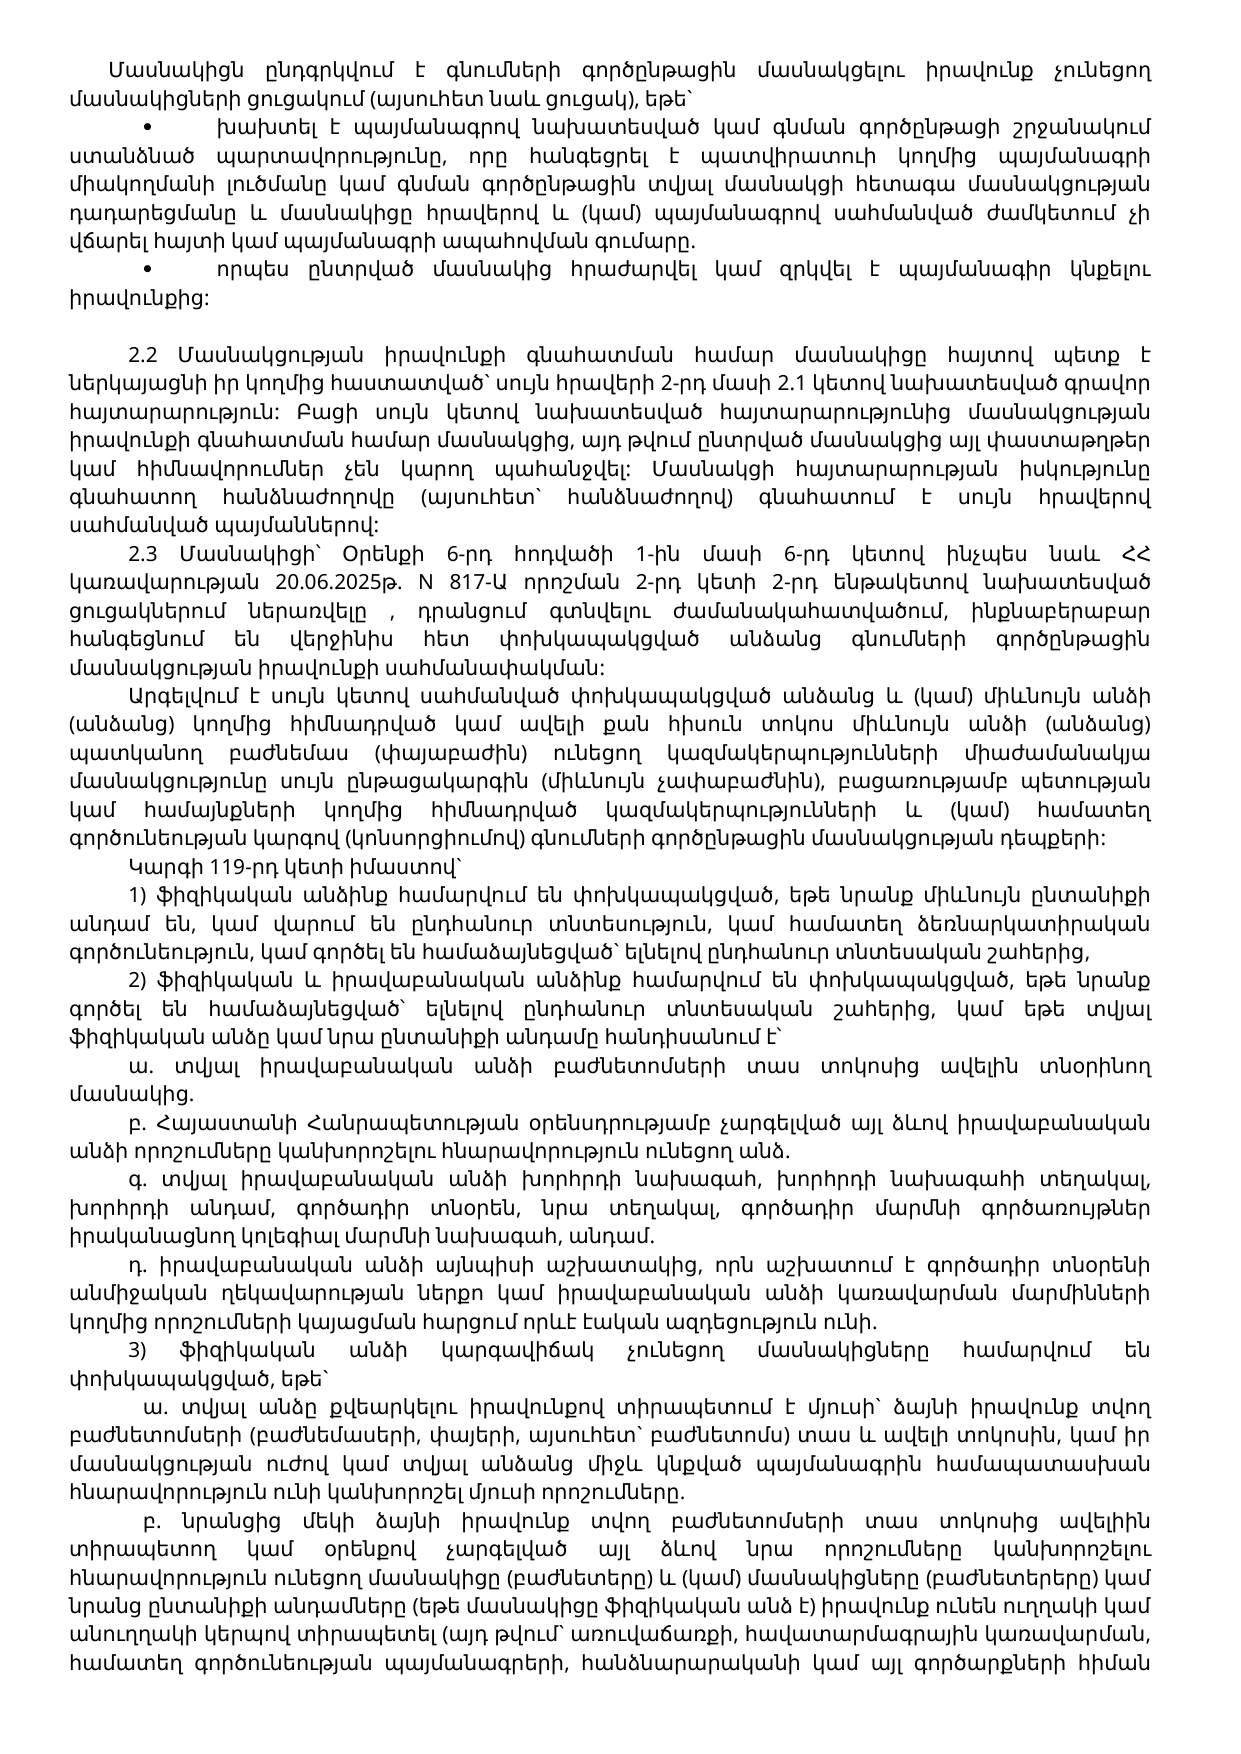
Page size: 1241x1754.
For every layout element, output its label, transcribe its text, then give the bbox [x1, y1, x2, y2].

text գ. տվյալ իրավաբանական անձի խորհրդի նախագահ, խորհրդի նախագահի տեղակալ, խորհրդի անդամ, գործադիր տնօրեն, նրա տեղակալ, գործադիր մարմնի գործառույթներ իրականացնող կոլեգիալ մարմնի նախագահ, անդամ. [69, 1164, 1152, 1250]
text Մասնակիցն ընդգրկվում է գնումների գործընթացին մասնակցելու իրավունք չունեցող մասնակիցների ցուցակում (այսուհետ նաև ցուցակ), եթե` [69, 56, 1152, 112]
text 3) ֆիզիկական անձի կարգավիճակ չունեցող մասնակիցները համարվում են փոխկապակցված, եթե` [69, 1335, 1152, 1392]
text 2.3 Մասնակիցի՝ Օրենքի 6-րդ հոդվածի 1-ին մասի 6-րդ կետով ինչպես նաև ՀՀ կառավարության 20.06.2025թ. N 817-Ա որոշման 2-րդ կետի 2-րդ ենթակետով նախատեսված ցուցակներում ներառվելը , դրանցում գտնվելու ժամանակահատվածում, ինքնաբերաբար հանգեցնում են վերջինիս հետ փոխկապակցված անձանց գնումների գործընթացին մասնակցության իրավունքի սահմանափակման: [69, 539, 1152, 681]
text ա. տվյալ իրավաբանական անձի բաժնետոմսերի տաս տոկոսից ավելին տնօրինող մասնակից. [69, 1051, 1152, 1108]
text բ. Հայաստանի Հանրապետության օրենսդրությամբ չարգելված այլ ձևով իրավաբանական անձի որոշումները կանխորոշելու հնարավորություն ունեցող անձ. [69, 1108, 1152, 1164]
text Կարգի 119-րդ կետի իմաստով` [69, 852, 1152, 880]
text դ. իրավաբանական անձի այնպիսի աշխատակից, որն աշխատում է գործադիր տնօրենի անմիջական ղեկավարության ներքո կամ իրավաբանական անձի կառավարման մարմինների կողմից որոշումների կայացման հարցում որևէ էական ազդեցություն ունի. [69, 1250, 1152, 1335]
text ա. տվյալ անձը քվեարկելու իրավունքով տիրապետում է մյուսի` ձայնի իրավունք տվող բաժնետոմսերի (բաժնեմասերի, փայերի, այսուհետ` բաժնետոմս) տաս և ավելի տոկոսին, կամ իր մասնակցության ուժով կամ տվյալ անձանց միջև կնքված պայմանագրին համապատասխան հնարավորություն ունի կանխորոշել մյուսի որոշումները. [69, 1392, 1152, 1506]
text 2.2 Մասնակցության իրավունքի գնահատման համար մասնակիցը հայտով պետք է ներկայացնի իր կողմից հաստատված` սույն հրավերի 2-րդ մասի 2.1 կետով նախատեսված գրավոր հայտարարություն: Բացի սույն կետով նախատեսված հայտարարությունից մասնակցության իրավունքի գնահատման համար մասնակցից, այդ թվում ընտրված մասնակցից այլ փաստաթղթեր կամ հիմնավորումներ չեն կարող պահանջվել: Մասնակցի հայտարարության իսկությունը գնահատող հանձնաժողովը (այսուհետ` հանձնաժողով) գնահատում է սույն հրավերով սահմանված պայմաններով: [69, 340, 1152, 539]
list որպես ընտրված մասնակից հրաժարվել կամ զրկվել է պայմանագիր կնքելու իրավունքից: [69, 254, 1152, 311]
text Արգելվում է սույն կետով սահմանված փոխկապակցված անձանց և (կամ) միևնույն անձի (անձանց) կողմից հիմնադրված կամ ավելի քան հիսուն տոկոս միևնույն անձի (անձանց) պատկանող բաժնեմաս (փայաբաժին) ունեցող կազմակերպությունների միաժամանակյա մասնակցությունը սույն ընթացակարգին (միևնույն չափաբաժնին), բացառությամբ պետության կամ համայնքների կողմից հիմնադրված կազմակերպությունների և (կամ) համատեղ գործունեության կարգով (կոնսորցիումով) գնումների գործընթացին մասնակցության դեպքերի: [69, 681, 1152, 852]
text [69, 1506, 1152, 1676]
text 2) ֆիզիկական և իրավաբանական անձինք համարվում են փոխկապակցված, եթե նրանք գործել են համաձայնեցված՝ ելնելով ընդհանուր տնտեսական շահերից, կամ եթե տվյալ ֆիզիկական անձը կամ նրա ընտանիքի անդամը հանդիսանում է՝ [69, 966, 1152, 1051]
text 1) ֆիզիկական անձինք համարվում են փոխկապակցված, եթե նրանք միևնույն ընտանիքի անդամ են, կամ վարում են ընդհանուր տնտեսություն, կամ համատեղ ձեռնարկատիրական գործունեություն, կամ գործել են համաձայնեցված` ելնելով ընդհանուր տնտեսական շահերից, [69, 880, 1152, 966]
list խախտել է պայմանագրով նախատեսված կամ գնման գործընթացի շրջանակում ստանձնած պարտավորությունը, որը հանգեցրել է պատվիրատուի կողմից պայմանագրի միակողմանի լուծմանը կամ գնման գործընթացին տվյալ մասնակցի հետագա մասնակցության դադարեցմանը և մասնակիցը հրավերով և (կամ) պայմանագրով սահմանված ժամկետում չի վճարել հայտի կամ պայմանագրի ապահովման գումարը. [69, 112, 1152, 254]
